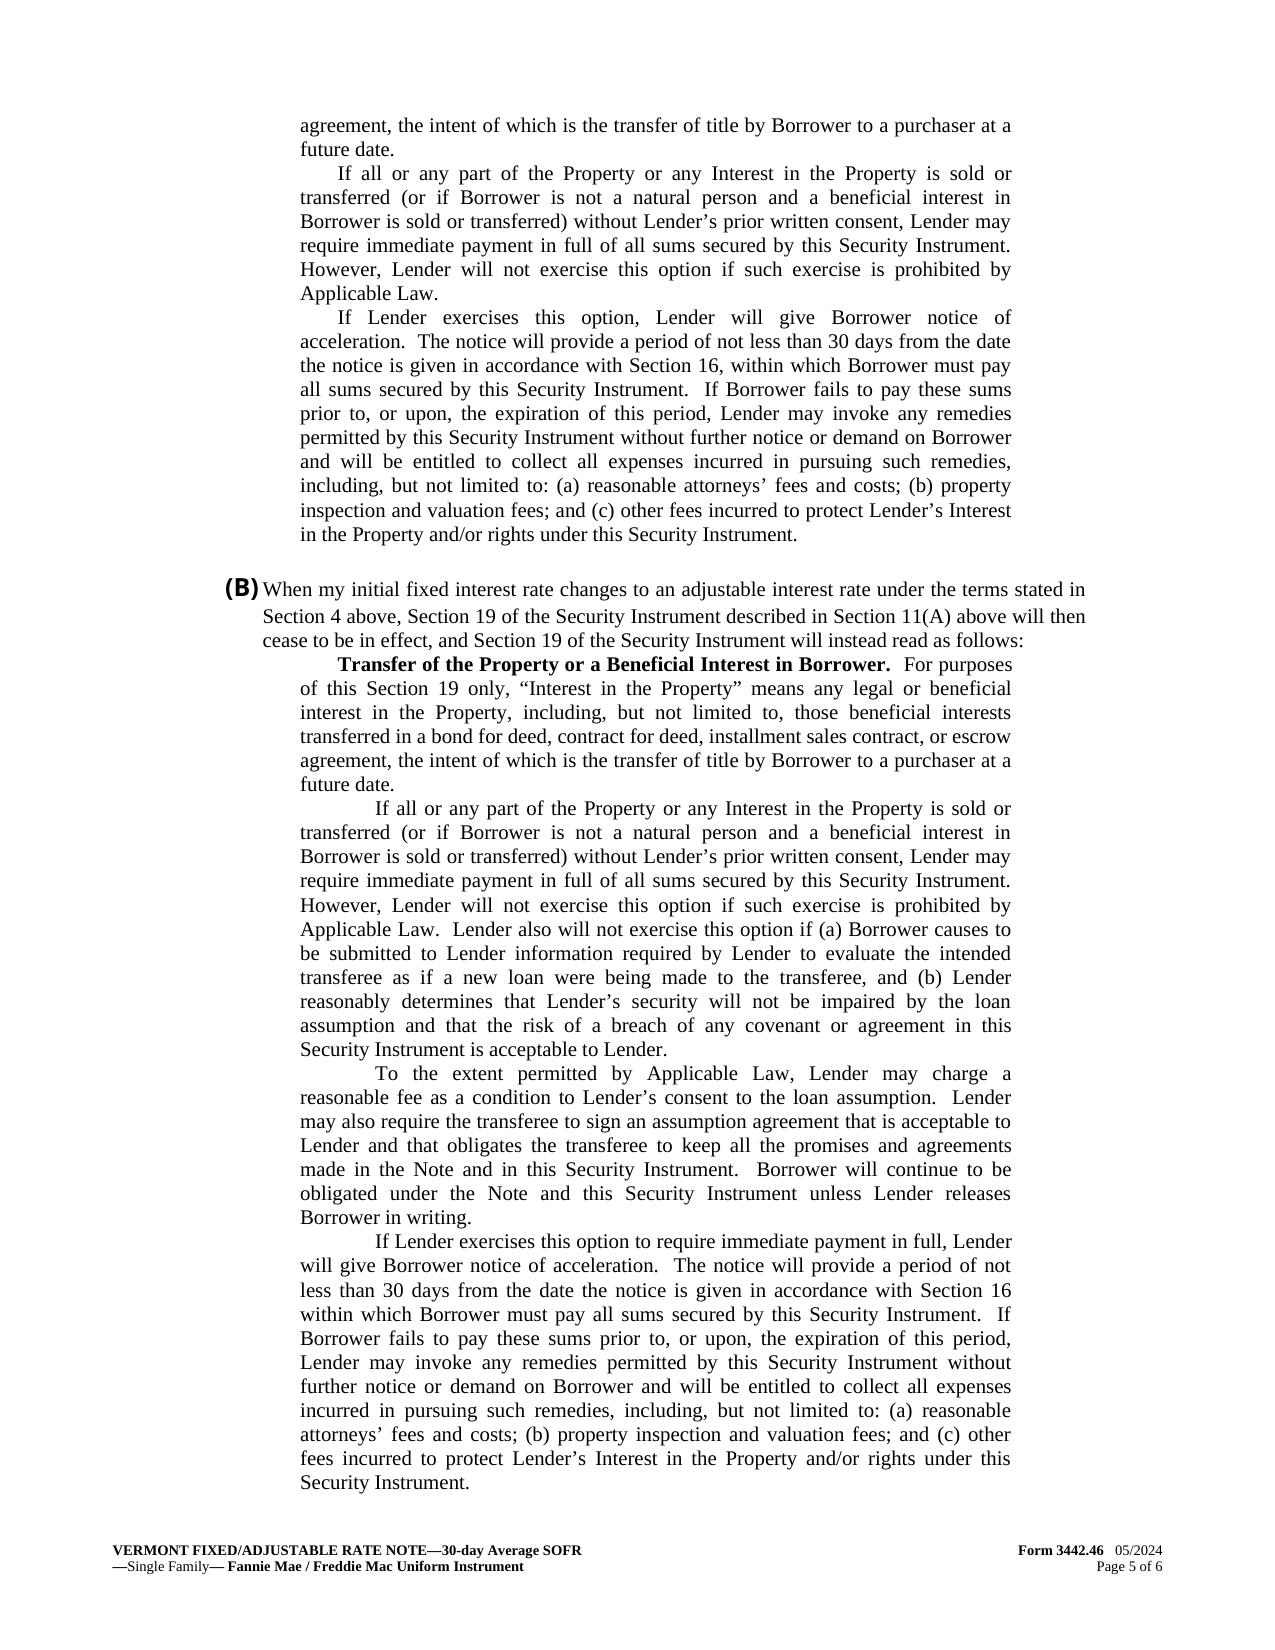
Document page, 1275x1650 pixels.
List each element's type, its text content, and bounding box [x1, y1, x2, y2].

text If Lender exercises this option, Lender will give Borrower notice of acceleration. The notice will provide a period of not less than 30 days from the date the notice is given in accordance with Section 16, within which Borrower must pay all sums secured by this Security Instrument. If Borrower fails to pay these sums prior to, or upon, the expiration of this period, Lender may invoke any remedies permitted by this Security Instrument without further notice or demand on Borrower and will be entitled to collect all expenses incurred in pursuing such remedies, including, but not limited to: (a) reasonable attorneys’ fees and costs; (b) property inspection and valuation fees; and (c) other fees incurred to protect Lender’s Interest in the Property and/or rights under this Security Instrument. [300, 305, 1012, 546]
list When my initial fixed interest rate changes to an adjustable interest rate under the terms stated in Section 4 above, Section 19 of the Security Instrument described in Section 11(A) above will then cease to be in effect, and Section 19 of the Security Instrument will instead read as follows: [225, 570, 1087, 652]
text If Lender exercises this option to require immediate payment in full, Lender will give Borrower notice of acceleration. The notice will provide a period of not less than 30 days from the date the notice is given in accordance with Section 16 within which Borrower must pay all sums secured by this Security Instrument. If Borrower fails to pay these sums prior to, or upon, the expiration of this period, Lender may invoke any remedies permitted by this Security Instrument without further notice or demand on Borrower and will be entitled to collect all expenses incurred in pursuing such remedies, including, but not limited to: (a) reasonable attorneys’ fees and costs; (b) property inspection and valuation fees; and (c) other fees incurred to protect Lender’s Interest in the Property and/or rights under this Security Instrument. [300, 1229, 1012, 1494]
text To the extent permitted by Applicable Law, Lender may charge a reasonable fee as a condition to Lender’s consent to the loan assumption. Lender may also require the transferee to sign an assumption agreement that is acceptable to Lender and that obligates the transferee to keep all the promises and agreements made in the Note and in this Security Instrument. Borrower will continue to be obligated under the Note and this Security Instrument unless Lender releases Borrower in writing. [300, 1061, 1012, 1229]
text If all or any part of the Property or any Interest in the Property is sold or transferred (or if Borrower is not a natural person and a beneficial interest in Borrower is sold or transferred) without Lender’s prior written consent, Lender may require immediate payment in full of all sums secured by this Security Instrument. However, Lender will not exercise this option if such exercise is prohibited by Applicable Law. [300, 161, 1012, 305]
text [300, 112, 1012, 161]
text If all or any part of the Property or any Interest in the Property is sold or transferred (or if Borrower is not a natural person and a beneficial interest in Borrower is sold or transferred) without Lender’s prior written consent, Lender may require immediate payment in full of all sums secured by this Security Instrument. However, Lender will not exercise this option if such exercise is prohibited by Applicable Law. Lender also will not exercise this option if (a) Borrower causes to be submitted to Lender information required by Lender to evaluate the intended transferee as if a new loan were being made to the transferee, and (b) Lender reasonably determines that Lender’s security will not be impaired by the loan assumption and that the risk of a breach of any covenant or agreement in this Security Instrument is acceptable to Lender. [300, 796, 1012, 1061]
